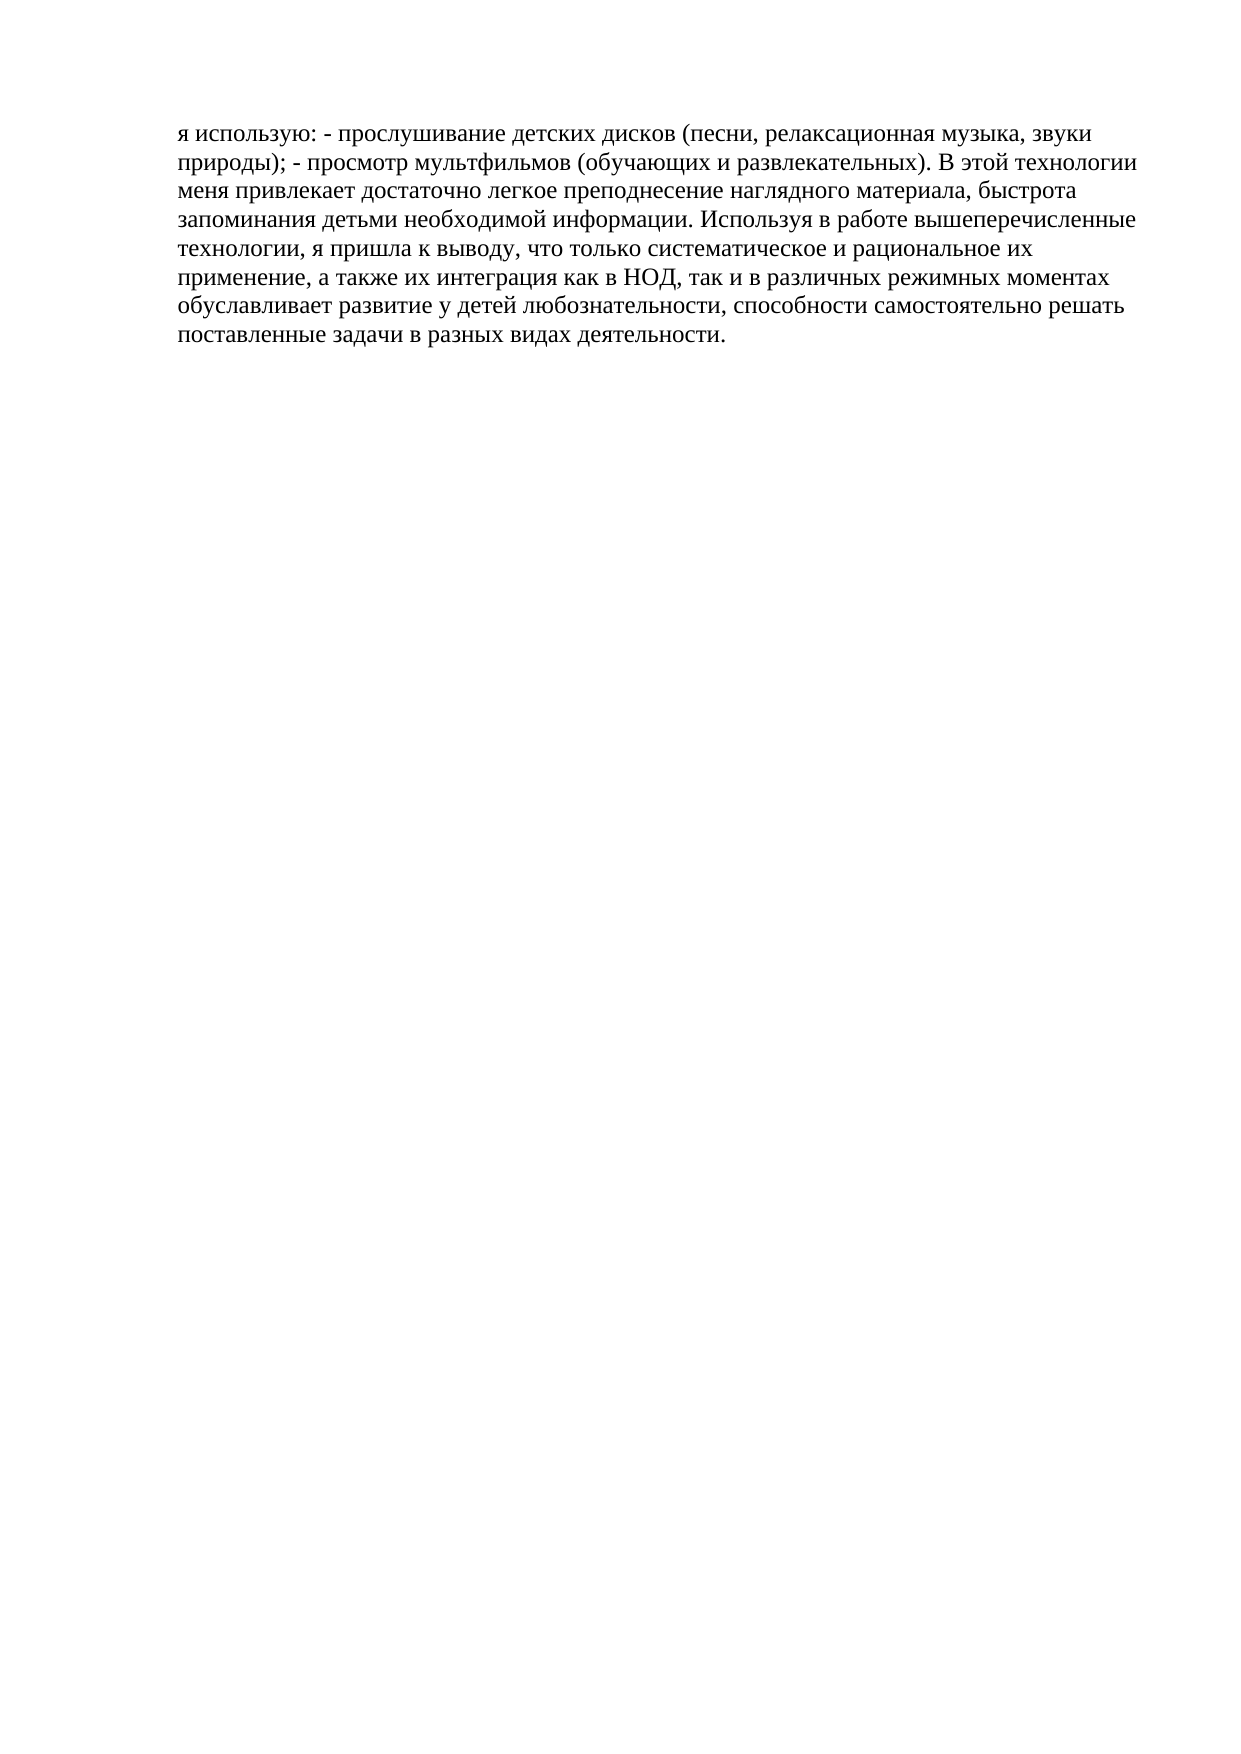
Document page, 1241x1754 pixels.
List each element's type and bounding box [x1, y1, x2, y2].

text [177, 118, 1152, 348]
